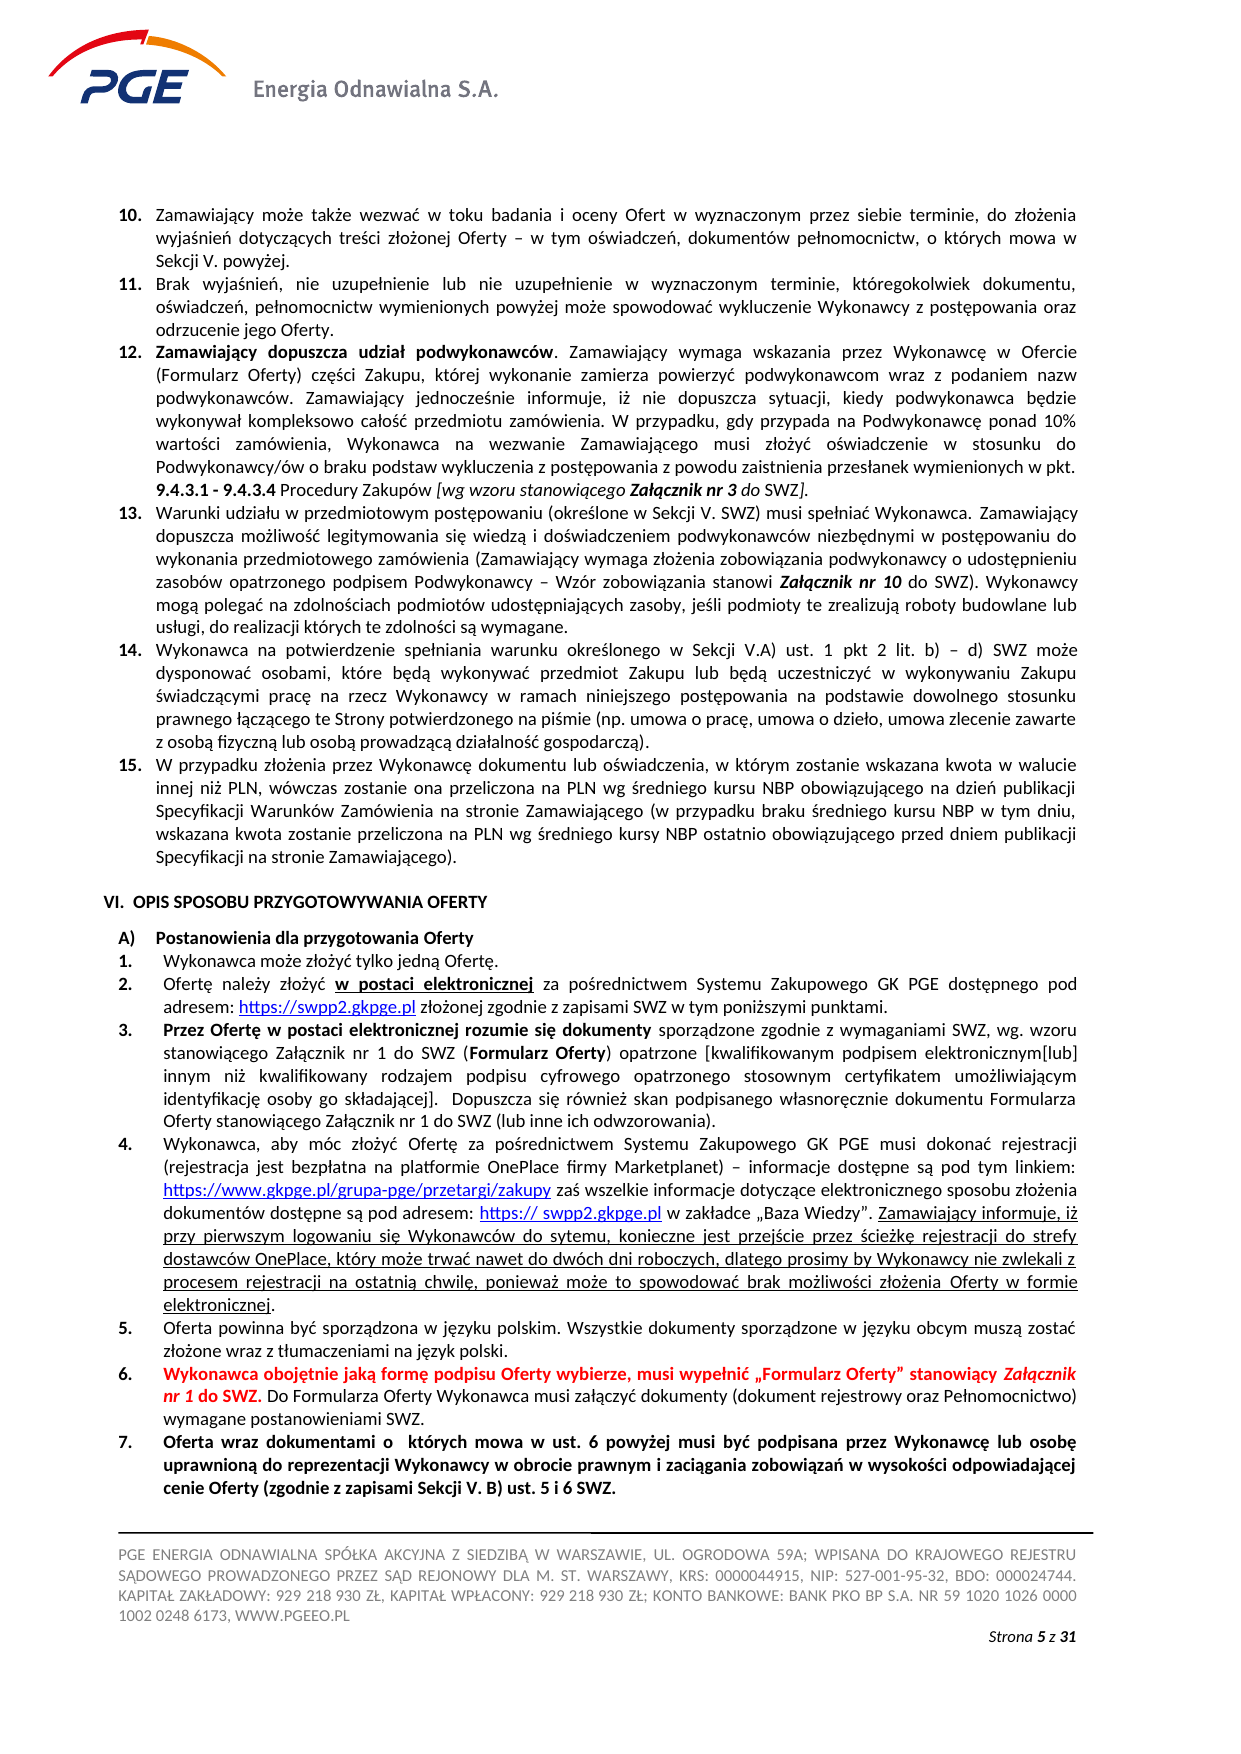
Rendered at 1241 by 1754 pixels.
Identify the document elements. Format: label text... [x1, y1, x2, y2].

text VI. OPIS SPOSOBU PRZYGOTOWYWANIA OFERTY [103, 891, 1078, 913]
list Wykonawca obojętnie jaką formę podpisu Oferty wybierze, musi wypełnić „Formularz Oferty” stanowiący Załącznik nr 1 do SWZ. Do Formularza Oferty Wykonawca musi załączyć dokumenty (dokument rejestrowy oraz Pełnomocnictwo) wymagane postanowieniami SWZ. [118, 1362, 1078, 1430]
list Warunki udziału w przedmiotowym postępowaniu (określone w Sekcji V. SWZ) musi spełniać Wykonawca. Zamawiający dopuszcza możliwość legitymowania się wiedzą i doświadczeniem podwykonawców niezbędnymi w postępowaniu do wykonania przedmiotowego zamówienia (Zamawiający wymaga złożenia zobowiązania podwykonawcy o udostępnieniu zasobów opatrzonego podpisem Podwykonawcy – Wzór zobowiązania stanowi Załącznik nr 10 do SWZ). Wykonawcy mogą polegać na zdolnościach podmiotów udostępniających zasoby, jeśli podmioty te zrealizują roboty budowlane lub usługi, do realizacji których te zdolności są wymagane. [118, 501, 1078, 638]
list Oferta powinna być sporządzona w języku polskim. Wszystkie dokumenty sporządzone w języku obcym muszą zostać złożone wraz z tłumaczeniami na język polski. [118, 1316, 1078, 1362]
list Wykonawca może złożyć tylko jedną Ofertę. [118, 949, 1078, 972]
list Postanowienia dla przygotowania Oferty [118, 926, 1078, 949]
list W przypadku złożenia przez Wykonawcę dokumentu lub oświadczenia, w którym zostanie wskazana kwota w walucie innej niż PLN, wówczas zostanie ona przeliczona na PLN wg średniego kursu NBP obowiązującego na dzień publikacji Specyfikacji Warunków Zamówienia na stronie Zamawiającego (w przypadku braku średniego kursu NBP w tym dniu, wskazana kwota zostanie przeliczona na PLN wg średniego kursy NBP ostatnio obowiązującego przed dniem publikacji Specyfikacji na stronie Zamawiającego). [118, 753, 1078, 868]
list Brak wyjaśnień, nie uzupełnienie lub nie uzupełnienie w wyznaczonym terminie, któregokolwiek dokumentu, oświadczeń, pełnomocnictw wymienionych powyżej może spowodować wykluczenie Wykonawcy z postępowania oraz odrzucenie jego Oferty. [118, 272, 1078, 341]
list Zamawiający może także wezwać w toku badania i oceny Ofert w wyznaczonym przez siebie terminie, do złożenia wyjaśnień dotyczących treści złożonej Oferty – w tym oświadczeń, dokumentów pełnomocnictw, o których mowa w Sekcji V. powyżej. [118, 203, 1078, 272]
list Oferta wraz dokumentami o których mowa w ust. 6 powyżej musi być podpisana przez Wykonawcę lub osobę uprawnioną do reprezentacji Wykonawcy w obrocie prawnym i zaciągania zobowiązań w wysokości odpowiadającej cenie Oferty (zgodnie z zapisami Sekcji V. B) ust. 5 i 6 SWZ. [118, 1430, 1078, 1499]
list Wykonawca na potwierdzenie spełniania warunku określonego w Sekcji V.A) ust. 1 pkt 2 lit. b) – d) SWZ może dysponować osobami, które będą wykonywać przedmiot Zakupu lub będą uczestniczyć w wykonywaniu Zakupu świadczącymi pracę na rzecz Wykonawcy w ramach niniejszego postępowania na podstawie dowolnego stosunku prawnego łączącego te Strony potwierdzonego na piśmie (np. umowa o pracę, umowa o dzieło, umowa zlecenie zawarte z osobą fizyczną lub osobą prowadzącą działalność gospodarczą). [118, 638, 1078, 753]
list Wykonawca, aby móc złożyć Ofertę za pośrednictwem Systemu Zakupowego GK PGE musi dokonać rejestracji (rejestracja jest bezpłatna na platformie OnePlace firmy Marketplanet) – informacje dostępne są pod tym linkiem: https://www.gkpge.pl/grupa-pge/przetargi/zakupy zaś wszelkie informacje dotyczące elektronicznego sposobu złożenia dokumentów dostępne są pod adresem: https:// swpp2.gkpge.pl w zakładce „Baza Wiedzy”. Zamawiający informuje, iż przy pierwszym logowaniu się Wykonawców do sytemu, konieczne jest przejście przez ścieżkę rejestracji do strefy dostawców OnePlace, który może trwać nawet do dwóch dni roboczych, dlatego prosimy by Wykonawcy nie zwlekali z procesem rejestracji na ostatnią chwilę, ponieważ może to spowodować brak możliwości złożenia Oferty w formie elektronicznej. [118, 1132, 1078, 1316]
list Ofertę należy złożyć w postaci elektronicznej za pośrednictwem Systemu Zakupowego GK PGE dostępnego pod adresem: https://swpp2.gkpge.pl złożonej zgodnie z zapisami SWZ w tym poniższymi punktami. [118, 972, 1078, 1018]
list Przez Ofertę w postaci elektronicznej rozumie się dokumenty sporządzone zgodnie z wymaganiami SWZ, wg. wzoru stanowiącego Załącznik nr 1 do SWZ (Formularz Oferty) opatrzone [kwalifikowanym podpisem elektronicznym[lub] innym niż kwalifikowany rodzajem podpisu cyfrowego opatrzonego stosownym certyfikatem umożliwiającym identyfikację osoby go składającej]. Dopuszcza się również skan podpisanego własnoręcznie dokumentu Formularza Oferty stanowiącego Załącznik nr 1 do SWZ (lub inne ich odwzorowania). [118, 1018, 1078, 1132]
list Zamawiający dopuszcza udział podwykonawców. Zamawiający wymaga wskazania przez Wykonawcę w Ofercie (Formularz Oferty) części Zakupu, której wykonanie zamierza powierzyć podwykonawcom wraz z podaniem nazw podwykonawców. Zamawiający jednocześnie informuje, iż nie dopuszcza sytuacji, kiedy podwykonawca będzie wykonywał kompleksowo całość przedmiotu zamówienia. W przypadku, gdy przypada na Podwykonawcę ponad 10% wartości zamówienia, Wykonawca na wezwanie Zamawiającego musi złożyć oświadczenie w stosunku do Podwykonawcy/ów o braku podstaw wykluczenia z postępowania z powodu zaistnienia przesłanek wymienionych w pkt. 9.4.3.1 - 9.4.3.4 Procedury Zakupów [wg wzoru stanowiącego Załącznik nr 3 do SWZ]. [118, 341, 1078, 501]
